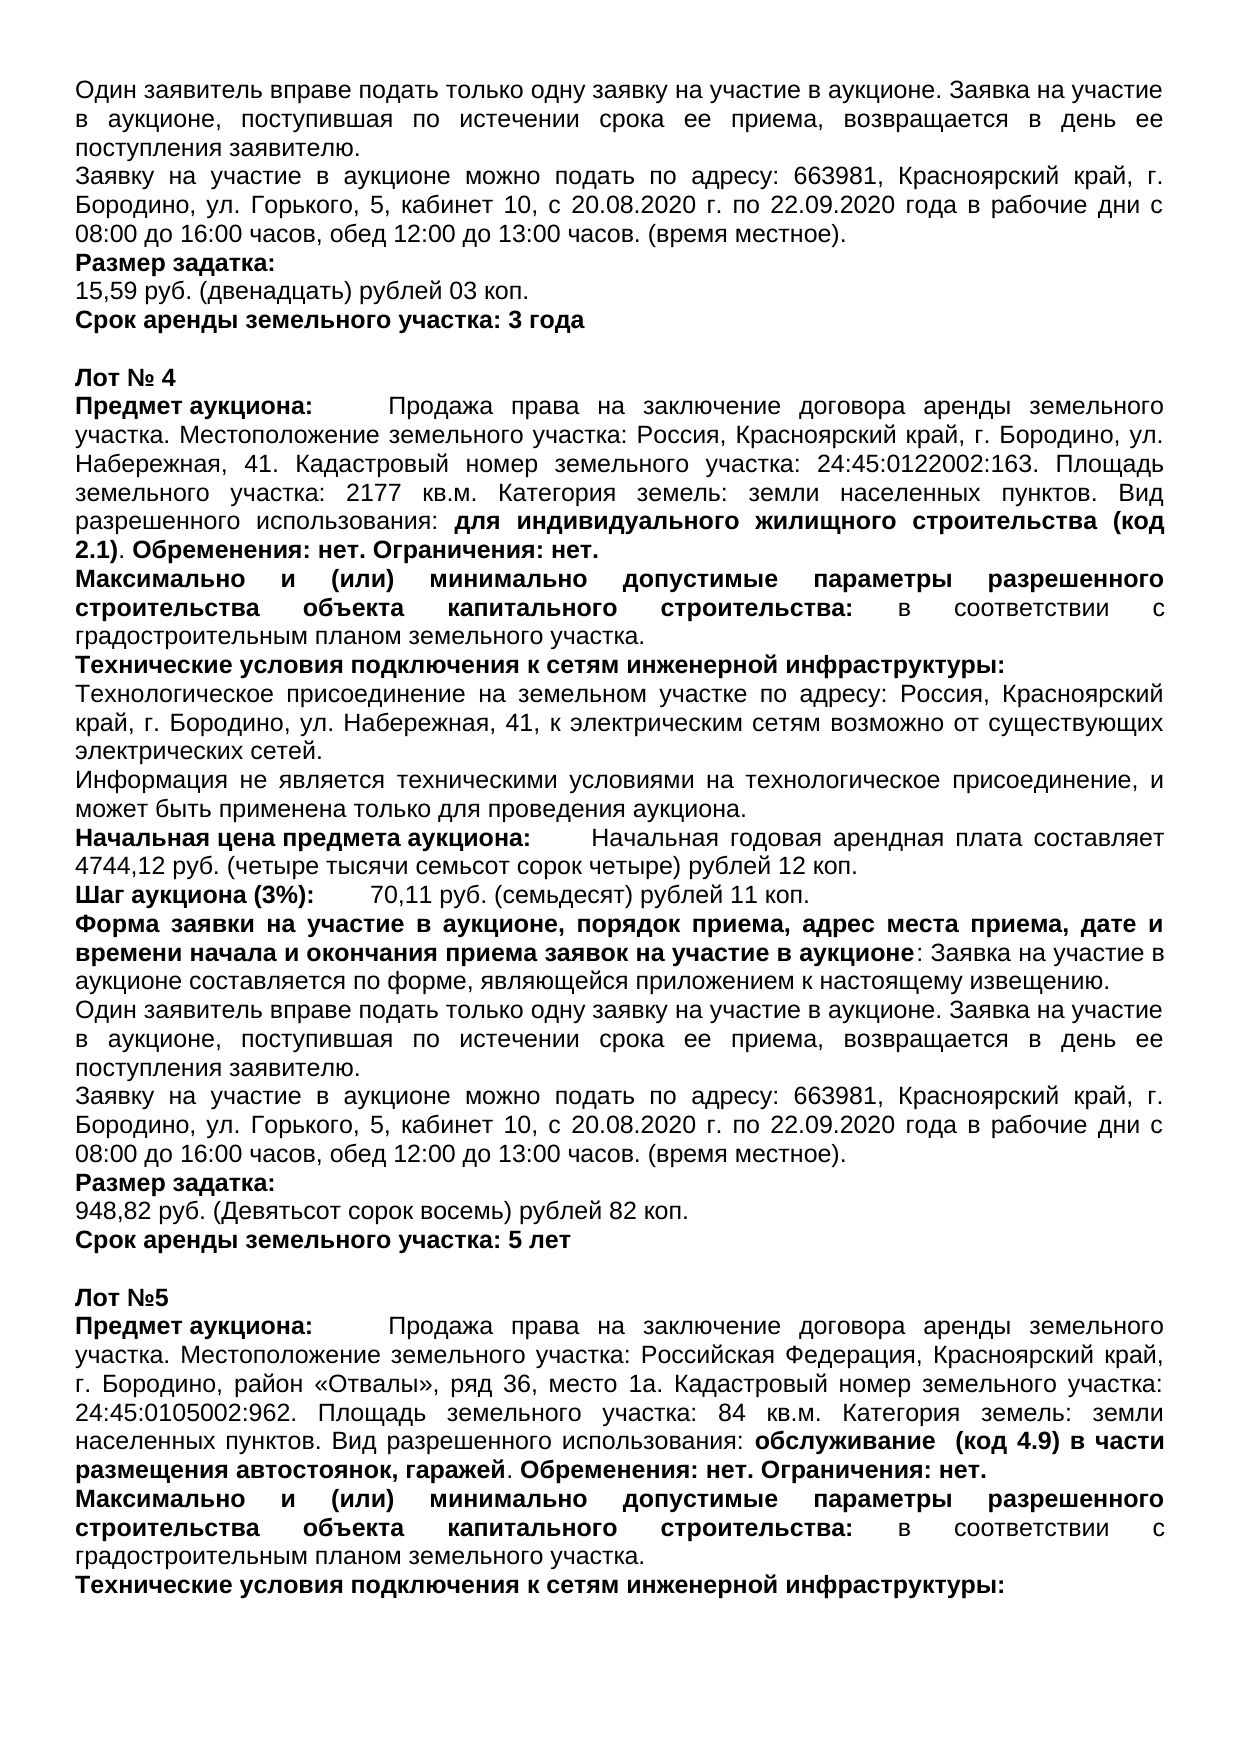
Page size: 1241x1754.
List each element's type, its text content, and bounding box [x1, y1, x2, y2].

text Предмет аукциона: Продажа права на заключение договора аренды земельного участка. Местоположение земельного участка: Россия, Красноярский край, г. Бородино, ул. Набережная, 41. Кадастровый номер земельного участка: 24:45:0122002:163. Площадь земельного участка: 2177 кв.м. Категория земель: земли населенных пунктов. Вид разрешенного использования: для индивидуального жилищного строительства (код 2.1). Обременения: нет. Ограничения: нет. [75, 391, 1165, 564]
text Лот № 4 [75, 362, 1165, 391]
text Технологическое присоединение на земельном участке по адресу: Россия, Красноярский край, г. Бородино, ул. Набережная, 41, к электрическим сетям возможно от существующих электрических сетей. [75, 679, 1165, 765]
text 948,82 руб. (Девятьсот сорок восемь) рублей 82 коп. [75, 1196, 1165, 1225]
text Заявку на участие в аукционе можно подать по адресу: 663981, Красноярский край, г. Бородино, ул. Горького, 5, кабинет 10, с 20.08.2020 г. по 22.09.2020 года в рабочие дни с 08:00 до 16:00 часов, обед 12:00 до 13:00 часов. (время местное). [75, 161, 1165, 247]
text Шаг аукциона (3%): 70,11 руб. (семьдесят) рублей 11 коп. [75, 880, 1165, 909]
text Технические условия подключения к сетям инженерной инфраструктуры: [75, 650, 1165, 679]
text Лот №5 [75, 1282, 1165, 1311]
text Технические условия подключения к сетям инженерной инфраструктуры: [75, 1570, 1165, 1599]
text Срок аренды земельного участка: 5 лет [75, 1225, 1165, 1254]
text Один заявитель вправе подать только одну заявку на участие в аукционе. Заявка на участие в аукционе, поступившая по истечении срока ее приема, возвращается в день ее поступления заявителю. [75, 995, 1165, 1081]
text Размер задатка: [75, 1167, 1165, 1196]
text Заявку на участие в аукционе можно подать по адресу: 663981, Красноярский край, г. Бородино, ул. Горького, 5, кабинет 10, с 20.08.2020 г. по 22.09.2020 года в рабочие дни с 08:00 до 16:00 часов, обед 12:00 до 13:00 часов. (время местное). [75, 1081, 1165, 1167]
text Максимально и (или) минимально допустимые параметры разрешенного строительства объекта капитального строительства: в соответствии с градостроительным планом земельного участка. [75, 564, 1165, 650]
text Срок аренды земельного участка: 3 года [75, 305, 1165, 334]
text Информация не является техническими условиями на технологическое присоединение, и может быть применена только для проведения аукциона. [75, 765, 1165, 822]
text Форма заявки на участие в аукционе, порядок приема, адрес места приема, дате и времени начала и окончания приема заявок на участие в аукционе: Заявка на участие в аукционе составляется по форме, являющейся приложением к настоящему извещению. [75, 909, 1165, 995]
text Предмет аукциона: Продажа права на заключение договора аренды земельного участка. Местоположение земельного участка: Российская Федерация, Красноярский край, г. Бородино, район «Отвалы», ряд 36, место 1а. Кадастровый номер земельного участка: 24:45:0105002:962. Площадь земельного участка: 84 кв.м. Категория земель: земли населенных пунктов. Вид разрешенного использования: обслуживание (код 4.9) в части размещения автостоянок, гаражей. Обременения: нет. Ограничения: нет. [75, 1311, 1165, 1484]
text Максимально и (или) минимально допустимые параметры разрешенного строительства объекта капитального строительства: в соответствии с градостроительным планом земельного участка. [75, 1484, 1165, 1570]
text Размер задатка: [75, 247, 1165, 276]
text 15,59 руб. (двенадцать) рублей 03 коп. [75, 276, 1165, 305]
text Начальная цена предмета аукциона: Начальная годовая арендная плата составляет 4744,12 руб. (четыре тысячи семьсот сорок четыре) рублей 12 коп. [75, 822, 1165, 880]
text Один заявитель вправе подать только одну заявку на участие в аукционе. Заявка на участие в аукционе, поступившая по истечении срока ее приема, возвращается в день ее поступления заявителю. [75, 75, 1165, 161]
